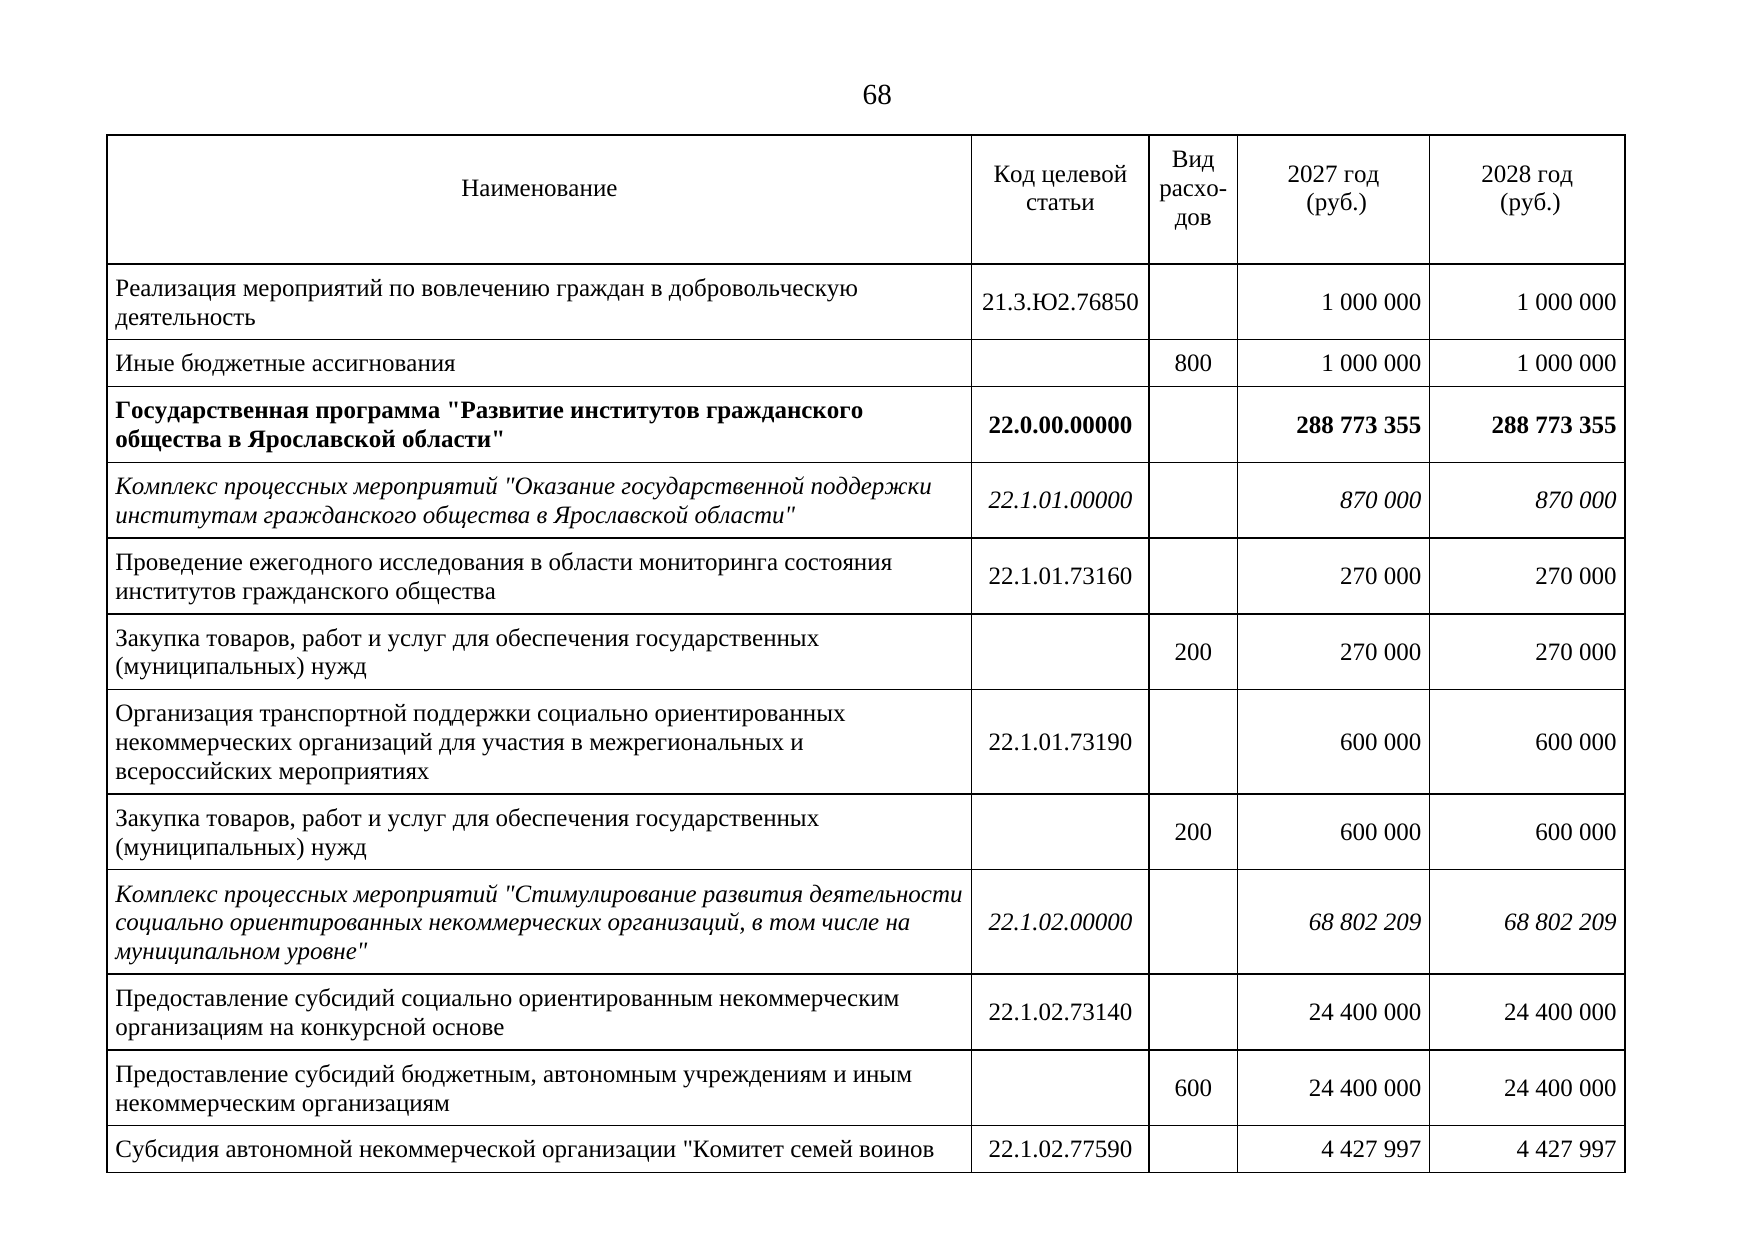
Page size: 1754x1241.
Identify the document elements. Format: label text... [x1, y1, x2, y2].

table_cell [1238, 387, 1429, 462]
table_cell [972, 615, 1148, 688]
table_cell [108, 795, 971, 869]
table_header 2027 год (руб.) [1238, 136, 1429, 263]
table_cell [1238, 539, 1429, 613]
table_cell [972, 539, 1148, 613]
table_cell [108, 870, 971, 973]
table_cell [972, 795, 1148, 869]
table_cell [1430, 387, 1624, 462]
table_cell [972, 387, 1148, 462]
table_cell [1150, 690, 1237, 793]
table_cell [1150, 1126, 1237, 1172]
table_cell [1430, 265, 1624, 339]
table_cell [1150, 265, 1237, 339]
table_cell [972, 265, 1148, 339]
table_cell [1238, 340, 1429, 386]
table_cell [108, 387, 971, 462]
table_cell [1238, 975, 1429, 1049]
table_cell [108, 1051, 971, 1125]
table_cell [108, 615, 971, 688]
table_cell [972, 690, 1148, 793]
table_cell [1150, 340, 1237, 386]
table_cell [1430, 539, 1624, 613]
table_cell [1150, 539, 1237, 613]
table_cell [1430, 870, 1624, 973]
table_header 2028 год (руб.) [1430, 136, 1624, 263]
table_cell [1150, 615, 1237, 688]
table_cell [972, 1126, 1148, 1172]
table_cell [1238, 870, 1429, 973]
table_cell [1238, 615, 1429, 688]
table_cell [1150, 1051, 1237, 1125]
table_header Код целевой статьи [972, 136, 1148, 263]
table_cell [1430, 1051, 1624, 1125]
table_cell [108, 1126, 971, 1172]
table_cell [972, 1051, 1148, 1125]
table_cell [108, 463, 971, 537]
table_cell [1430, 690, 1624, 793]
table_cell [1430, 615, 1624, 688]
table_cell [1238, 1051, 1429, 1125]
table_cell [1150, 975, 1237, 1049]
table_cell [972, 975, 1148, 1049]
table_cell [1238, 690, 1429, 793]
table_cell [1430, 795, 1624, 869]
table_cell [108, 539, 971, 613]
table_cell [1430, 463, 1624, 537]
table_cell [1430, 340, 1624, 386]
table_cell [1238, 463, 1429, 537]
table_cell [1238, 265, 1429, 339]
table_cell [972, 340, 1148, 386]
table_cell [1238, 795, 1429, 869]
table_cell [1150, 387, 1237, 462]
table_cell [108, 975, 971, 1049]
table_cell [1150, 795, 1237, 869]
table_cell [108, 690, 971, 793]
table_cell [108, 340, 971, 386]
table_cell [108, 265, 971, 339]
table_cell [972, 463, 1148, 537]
table_header Вид расхо- дов [1150, 136, 1237, 263]
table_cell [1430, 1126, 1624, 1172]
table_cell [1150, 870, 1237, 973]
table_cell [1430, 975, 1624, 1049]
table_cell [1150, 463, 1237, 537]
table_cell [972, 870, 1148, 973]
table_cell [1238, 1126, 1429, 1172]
table_header Наименование [108, 136, 971, 263]
